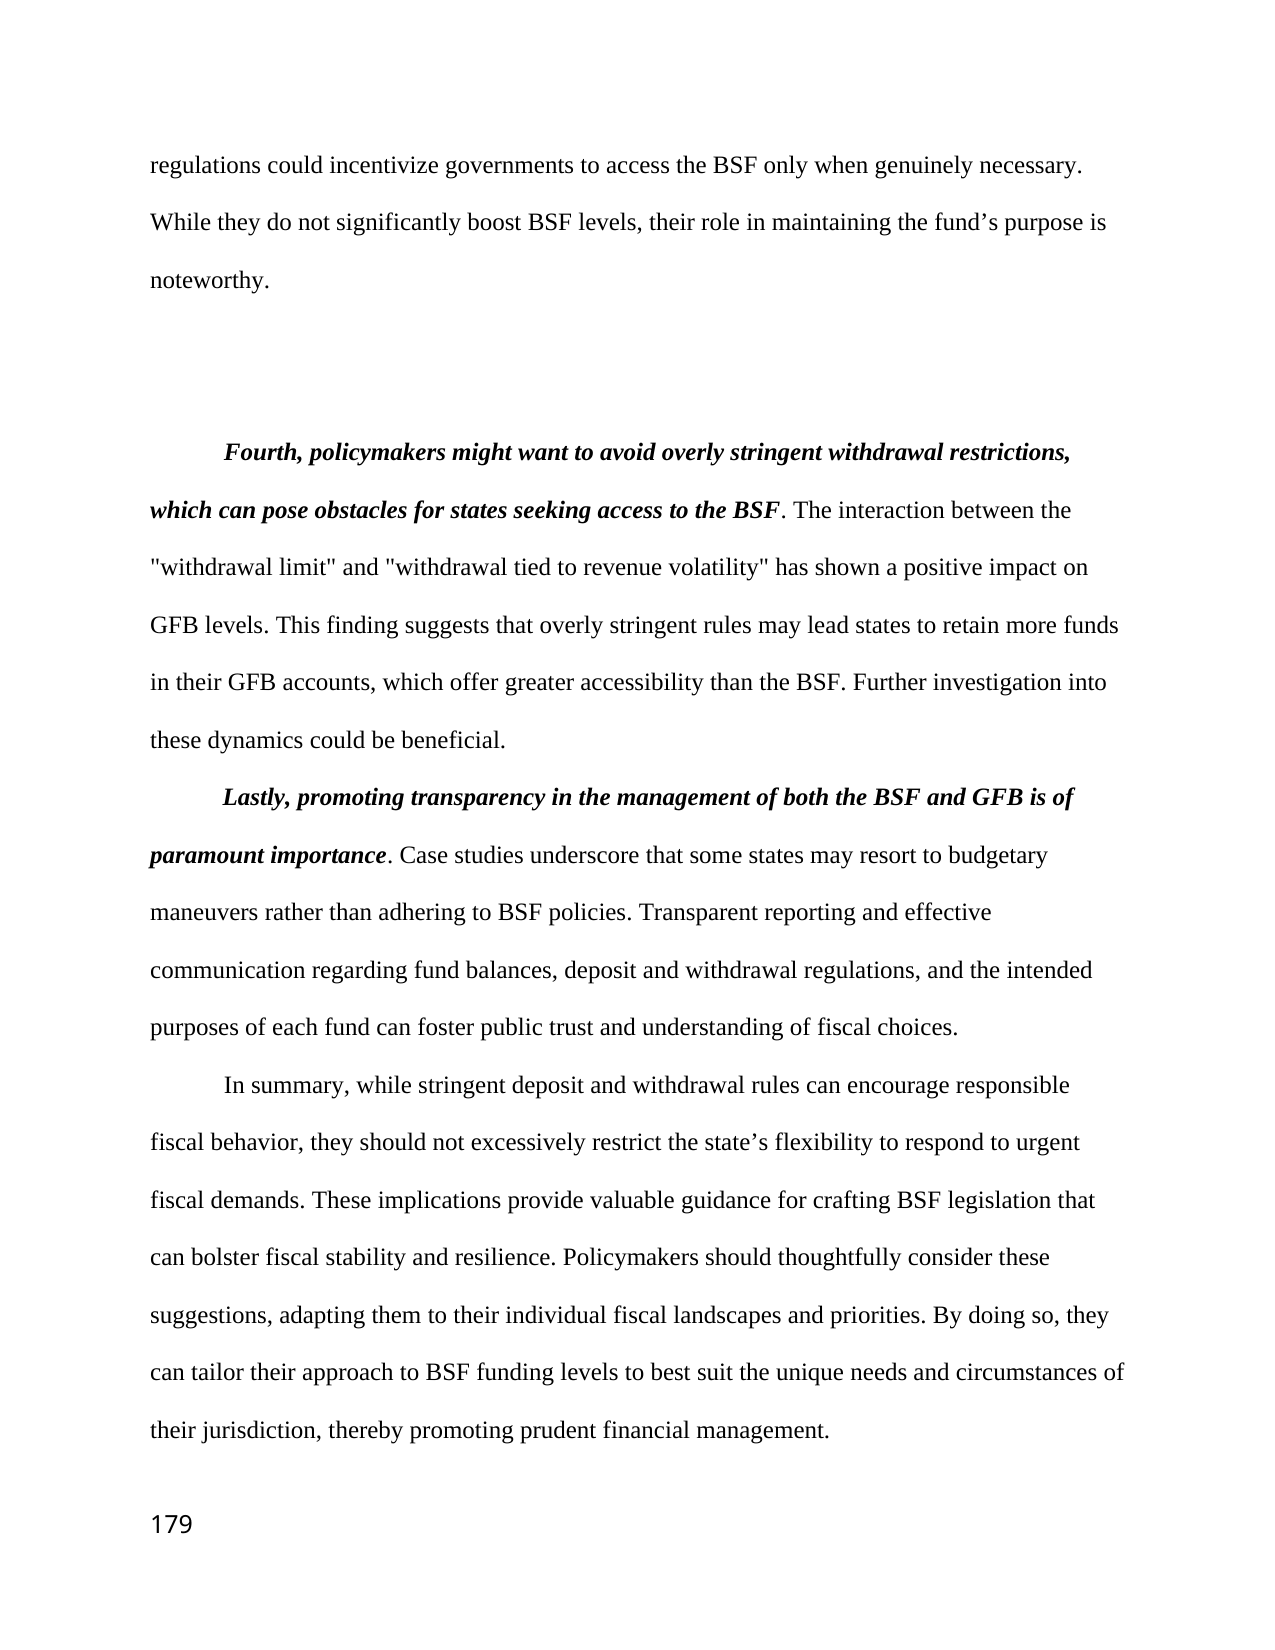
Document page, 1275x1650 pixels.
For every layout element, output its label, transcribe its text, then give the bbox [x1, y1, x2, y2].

text Lastly, promoting transparency in the management of both the BSF and GFB is of paramount importance. Case studies underscore that some states may resort to budgetary maneuvers rather than adhering to BSF policies. Transparent reporting and effective communication regarding fund balances, deposit and withdrawal regulations, and the intended purposes of each fund can foster public trust and understanding of fiscal choices. [150, 782, 1125, 1041]
text In summary, while stringent deposit and withdrawal rules can encourage responsible fiscal behavior, they should not excessively restrict the state’s flexibility to respond to urgent fiscal demands. These implications provide valuable guidance for crafting BSF legislation that can bolster fiscal stability and resilience. Policymakers should thoughtfully consider these suggestions, adapting them to their individual fiscal landscapes and priorities. By doing so, they can tailor their approach to BSF funding levels to best suit the unique needs and circumstances of their jurisdiction, thereby promoting prudent financial management. [150, 1070, 1125, 1444]
text Fourth, policymakers might want to avoid overly stringent withdrawal restrictions, which can pose obstacles for states seeking access to the BSF. The interaction between the "withdrawal limit" and "withdrawal tied to revenue volatility" has shown a positive impact on GFB levels. This finding suggests that overly stringent rules may lead states to retain more funds in their GFB accounts, which offer greater accessibility than the BSF. Further investigation into these dynamics could be beneficial. [150, 437, 1125, 754]
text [150, 150, 1125, 294]
